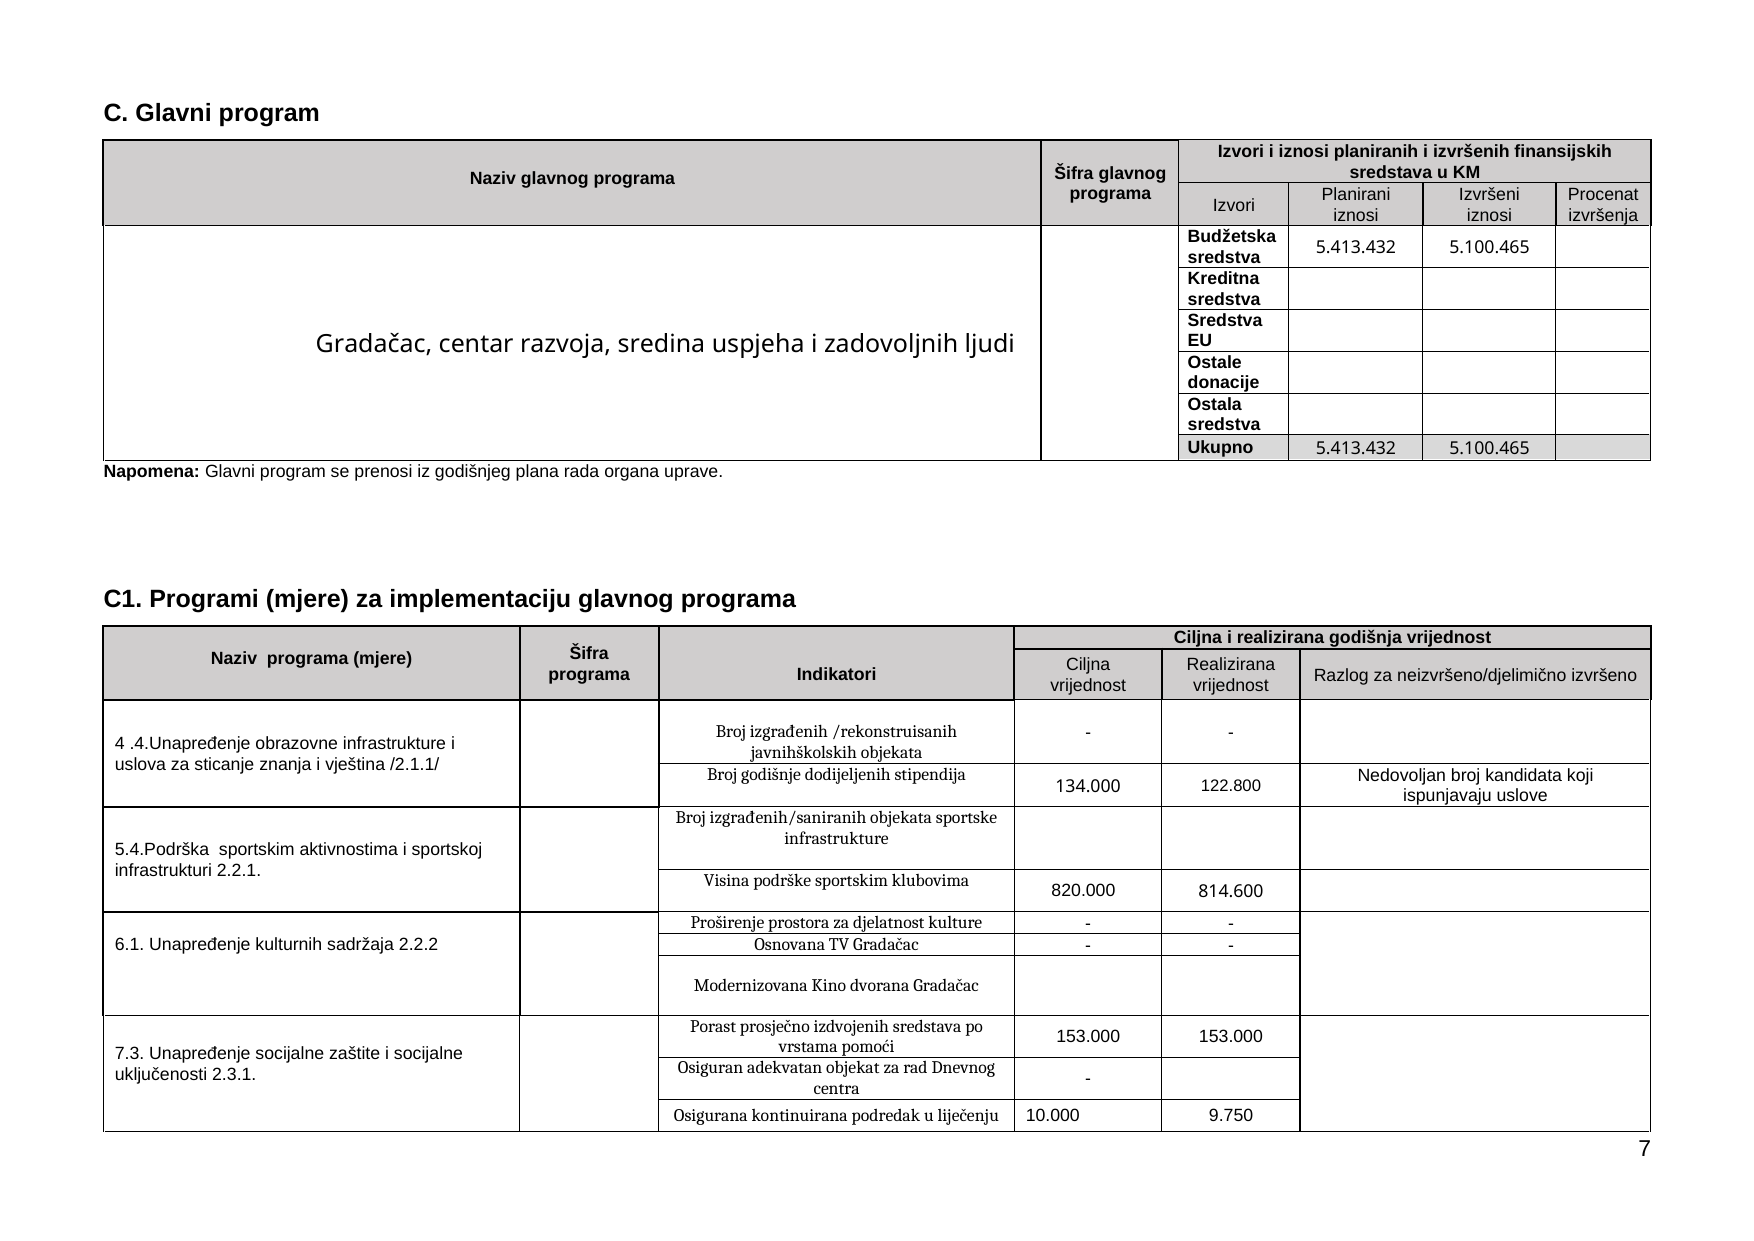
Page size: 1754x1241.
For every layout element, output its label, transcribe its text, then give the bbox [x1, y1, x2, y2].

table_cell 153.000 [1015, 1016, 1161, 1057]
table_cell Ostale donacije [1179, 352, 1288, 392]
table_cell Broj izgrađenih /rekonstruisanih javnihškolskih objekata [660, 701, 1014, 763]
table_cell 10.000 [1015, 1100, 1161, 1131]
text C1. Programi (mjere) za implementaciju glavnog programa [103, 584, 1651, 613]
table_cell 134.000 [1015, 764, 1161, 806]
table_cell Broj izgrađenih/saniranih objekata sportske infrastrukture [659, 807, 1014, 869]
table_cell [1015, 807, 1161, 869]
table_cell [1289, 394, 1422, 434]
table_cell - [1015, 1058, 1161, 1099]
table_cell [1289, 310, 1422, 351]
table_cell Nedovoljan broj kandidata koji ispunjavaju uslove [1301, 763, 1650, 806]
table_cell [1162, 1058, 1299, 1099]
table_cell [521, 701, 658, 806]
table_cell 4 .4.Unapređenje obrazovne infrastrukture i uslova za sticanje znanja i vještina /2.1.1/ [104, 701, 519, 806]
table_cell [1556, 393, 1650, 434]
table_cell Planirani iznosi [1289, 183, 1422, 225]
table_cell 9.750 [1162, 1100, 1299, 1131]
table_cell [1162, 807, 1299, 869]
table_cell [1423, 310, 1555, 351]
table_cell Osiguran adekvatan objekat za rad Dnevnog centra [659, 1058, 1014, 1099]
table_cell Broj godišnje dodijeljenih stipendija [660, 764, 1014, 806]
table_cell [1015, 956, 1161, 1015]
table_cell 7.3. Unapređenje socijalne zaštite i socijalne uključenosti 2.3.1. [104, 1016, 519, 1131]
table_header Naziv programa (mjere) [104, 627, 519, 699]
table_cell [1301, 869, 1650, 911]
table_cell - [1162, 934, 1299, 955]
table_cell Ciljna vrijednost [1015, 650, 1161, 699]
table_cell Osnovana TV Gradačac [659, 934, 1014, 955]
table_cell 814.600 [1162, 870, 1299, 911]
table_cell [1301, 911, 1650, 1015]
table_header Šifra glavnog programa [1042, 141, 1178, 225]
table_cell [1556, 225, 1650, 267]
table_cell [659, 1100, 1014, 1131]
table_cell Visina podrške sportskim klubovima [659, 870, 1014, 911]
table_cell Ukupno [1179, 435, 1288, 459]
table_cell [1301, 1015, 1650, 1131]
table_cell Modernizovana Kino dvorana Gradačac [659, 956, 1014, 1015]
table_cell Izvori [1179, 183, 1288, 225]
table_cell - [1015, 934, 1161, 955]
table_cell 153.000 [1162, 1016, 1299, 1057]
table_cell [1556, 351, 1650, 392]
text C. Glavni program [103, 98, 1651, 127]
table_cell [1556, 309, 1650, 351]
table_cell 5.413.432 [1289, 226, 1422, 267]
table_cell Realizirana vrijednost [1163, 650, 1299, 699]
table_cell Sredstva EU [1179, 310, 1288, 351]
table_cell Porast prosječno izdvojenih sredstava po vrstama pomoći [659, 1016, 1014, 1057]
table_cell [1423, 268, 1555, 309]
table_header Ciljna i realizirana godišnja vrijednost [1015, 627, 1650, 648]
table_cell - [1015, 912, 1161, 933]
table_cell [521, 913, 658, 1015]
table_cell [1162, 956, 1299, 1015]
table_cell - [1162, 912, 1299, 933]
table_cell [1423, 352, 1555, 392]
table_cell [1301, 806, 1650, 869]
table_cell 6.1. Unapređenje kulturnih sadržaja 2.2.2 [104, 913, 519, 1015]
table_cell [1289, 268, 1422, 309]
table_cell 820.000 [1015, 870, 1161, 911]
table_cell Procenat izvršenja [1557, 183, 1650, 225]
table_cell Budžetska sredstva [1179, 226, 1288, 267]
table_cell 5.4.Podrška sportskim aktivnostima i sportskoj infrastrukturi 2.2.1. [104, 808, 519, 911]
table_cell Izvršeni iznosi [1424, 183, 1555, 225]
table_cell [1556, 434, 1650, 459]
table_cell [1301, 699, 1650, 763]
text Napomena: Glavni program se prenosi iz godišnjeg plana rada organa uprave. [103, 461, 1651, 481]
table_cell 5.100.465 [1423, 226, 1555, 267]
table_cell Gradačac, centar razvoja, sredina uspjeha i zadovoljnih ljudi [104, 226, 1040, 459]
table_header Šifra programa [521, 627, 658, 699]
table_header Indikatori [660, 627, 1013, 699]
table_cell - [1162, 700, 1299, 763]
table_cell Kreditna sredstva [1179, 268, 1288, 309]
table_cell 5.413.432 [1289, 435, 1422, 459]
table_cell Razlog za neizvršeno/djelimično izvršeno [1301, 650, 1650, 699]
table_cell - [1015, 700, 1161, 763]
table_cell [1423, 394, 1555, 434]
table_cell 5.100.465 [1423, 435, 1555, 459]
table_cell Ostala sredstva [1179, 394, 1288, 434]
table_cell [520, 1016, 658, 1131]
table_header Izvori i iznosi planiranih i izvršenih finansijskih sredstava u KM [1179, 140, 1650, 182]
table_cell Proširenje prostora za djelatnost kulture [659, 912, 1014, 933]
table_cell [1042, 226, 1178, 459]
table_cell 122.800 [1162, 764, 1299, 806]
table_header Naziv glavnog programa [104, 141, 1040, 225]
table_cell [1556, 267, 1650, 309]
table_cell [1289, 352, 1422, 392]
table_cell [521, 808, 658, 911]
